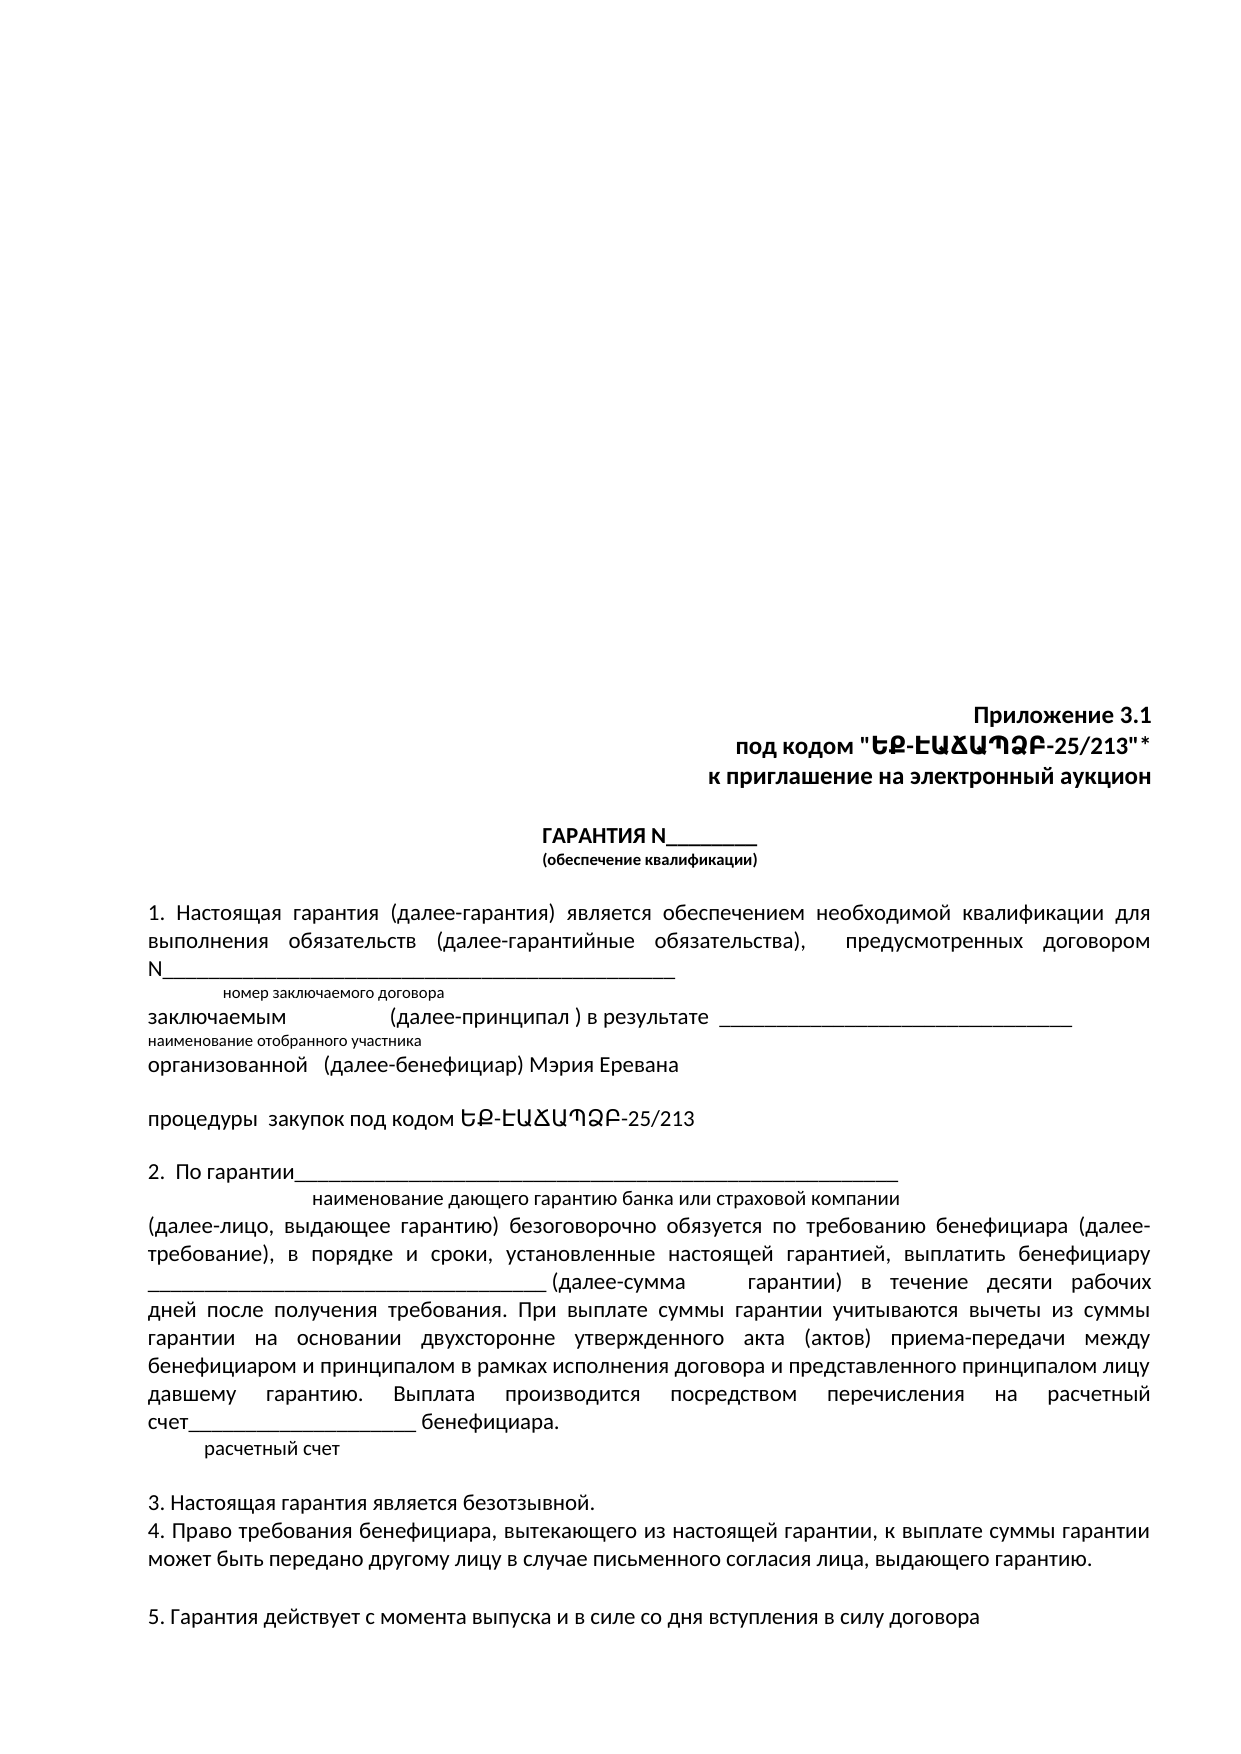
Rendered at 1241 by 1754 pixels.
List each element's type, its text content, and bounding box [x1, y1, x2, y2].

text наименование отобранного участника [148, 1030, 1152, 1051]
text Приложение 3.1 [148, 699, 1152, 730]
text 1. Настоящая гарантия (далее-гарантия) является обеспечением необходимой квалификации для выполнения обязательств (далее-гарантийные обязательства), предусмотренных договором N_____________________________________________ [148, 898, 1152, 982]
text наименование дающего гарантию банка или страховой компании [148, 1186, 1152, 1211]
text 4. Право требования бенефициара, вытекающего из настоящей гарантии, к выплате суммы гарантии может быть передано другому лицу в случае письменного согласия лица, выдающего гарантию. [148, 1517, 1152, 1573]
text процедуры закупок под кодом ԵՔ-ԷԱՃԱՊՁԲ-25/213 [148, 1104, 1152, 1132]
text (далее-лицо, выдающее гарантию) безоговорочно обязуется по требованию бенефициара (далее-требование), в порядке и сроки, установленные настоящей гарантией, выплатить бенефициару ___________________________________ (далее-сумма гарантии) в течение десяти рабочих дней после получения требования. При выплате суммы гарантии учитываются вычеты из суммы гарантии на основании двухсторонне утвержденного акта (актов) приема-передачи между бенефициаром и принципалом в рамках исполнения договора и представленного принципалом лицу давшему гарантию. Выплата производится посредством перечисления на расчетный счет____________________ бенефициара. [148, 1211, 1152, 1435]
text 3. Настоящая гарантия является безотзывной. [148, 1488, 1152, 1517]
text организованной (далее-бенефициар) Мэрия Еревана [148, 1051, 1152, 1079]
text 5. Гарантия действует с момента выпуска и в силе со дня вступления в силу договора [148, 1602, 1152, 1630]
text под кодом "ԵՔ-ԷԱՃԱՊՁԲ-25/213"* [185, 730, 1152, 761]
text заключаемым (далее-принципал ) в результате _______________________________ [148, 1002, 1152, 1030]
text ГАРАНТИЯ N________ [148, 822, 1152, 849]
text 2. По гарантии_____________________________________________________ [148, 1157, 1152, 1186]
text к приглашение на электронный аукцион [148, 761, 1152, 791]
text (обеспечение квалификации) [148, 849, 1152, 870]
text расчетный счет [148, 1435, 1152, 1461]
text номер заключаемого договора [148, 982, 1152, 1002]
